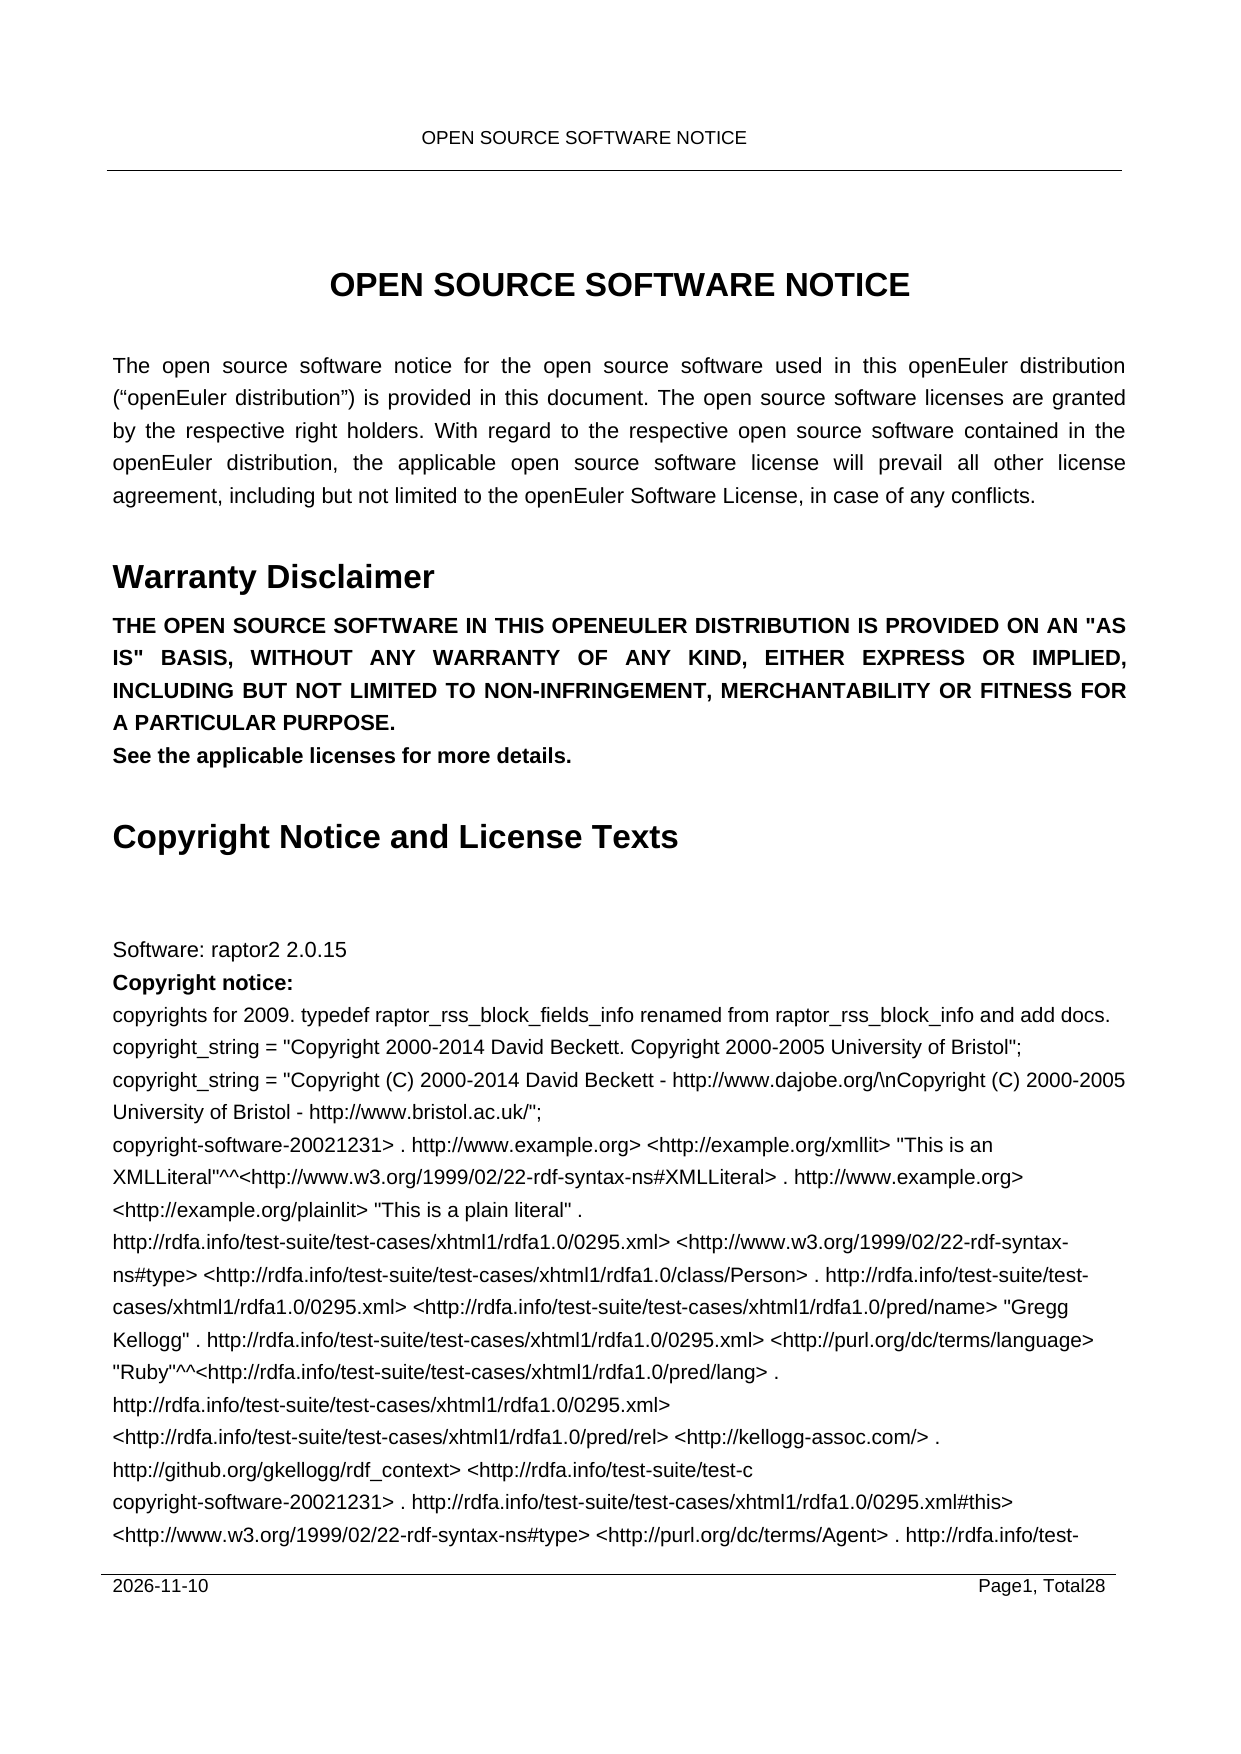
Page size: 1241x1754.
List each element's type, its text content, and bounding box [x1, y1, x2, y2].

text Copyright Notice and License Texts [112, 804, 1128, 869]
text Copyright notice: [112, 966, 1128, 998]
text copyrights for 2009. typedef raptor_rss_block_fields_info renamed from raptor_rss_block_info and add docs. [112, 998, 1128, 1031]
text THE OPEN SOURCE SOFTWARE IN THIS OPENEULER DISTRIBUTION IS PROVIDED ON AN "AS IS" BASIS, WITHOUT ANY WARRANTY OF ANY KIND, EITHER EXPRESS OR IMPLIED, INCLUDING BUT NOT LIMITED TO NON-INFRINGEMENT, MERCHANTABILITY OR FITNESS FOR A PARTICULAR PURPOSE. See the applicable licenses for more details. [112, 609, 1128, 771]
text copyright_string = "Copyright (C) 2000-2014 David Beckett - http://www.dajobe.org/\nCopyright (C) 2000-2005 University of Bristol - http://www.bristol.ac.uk/"; [112, 1063, 1128, 1128]
text copyright_string = "Copyright 2000-2014 David Beckett. Copyright 2000-2005 University of Bristol"; [112, 1031, 1128, 1063]
text Warranty Disclaimer [112, 544, 1128, 609]
text copyright-software-20021231> . http://www.example.org> <http://example.org/xmllit> "This is an XMLLiteral"^^<http://www.w3.org/1999/02/22-rdf-syntax-ns#XMLLiteral> . http://www.example.org> <http://example.org/plainlit> "This is a plain literal" . http://rdfa.info/test-suite/test-cases/xhtml1/rdfa1.0/0295.xml> <http://www.w3.org/1999/02/22-rdf-syntax-ns#type> <http://rdfa.info/test-suite/test-cases/xhtml1/rdfa1.0/class/Person> . http://rdfa.info/test-suite/test-cases/xhtml1/rdfa1.0/0295.xml> <http://rdfa.info/test-suite/test-cases/xhtml1/rdfa1.0/pred/name> "Gregg Kellogg" . http://rdfa.info/test-suite/test-cases/xhtml1/rdfa1.0/0295.xml> <http://purl.org/dc/terms/language> "Ruby"^^<http://rdfa.info/test-suite/test-cases/xhtml1/rdfa1.0/pred/lang> . http://rdfa.info/test-suite/test-cases/xhtml1/rdfa1.0/0295.xml> <http://rdfa.info/test-suite/test-cases/xhtml1/rdfa1.0/pred/rel> <http://kellogg-assoc.com/> . http://github.org/gkellogg/rdf_context> <http://rdfa.info/test-suite/test-c [112, 1128, 1128, 1486]
text OPEN SOURCE SOFTWARE NOTICE [112, 251, 1128, 316]
text Software: raptor2 2.0.15 [112, 933, 1128, 966]
text The open source software notice for the open source software used in this openEuler distribution (“openEuler distribution”) is provided in this document. The open source software licenses are granted by the respective right holders. With regard to the respective open source software contained in the openEuler distribution, the applicable open source software license will prevail all other license agreement, including but not limited to the openEuler Software License, in case of any conflicts. [112, 349, 1128, 511]
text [112, 1486, 1128, 1551]
